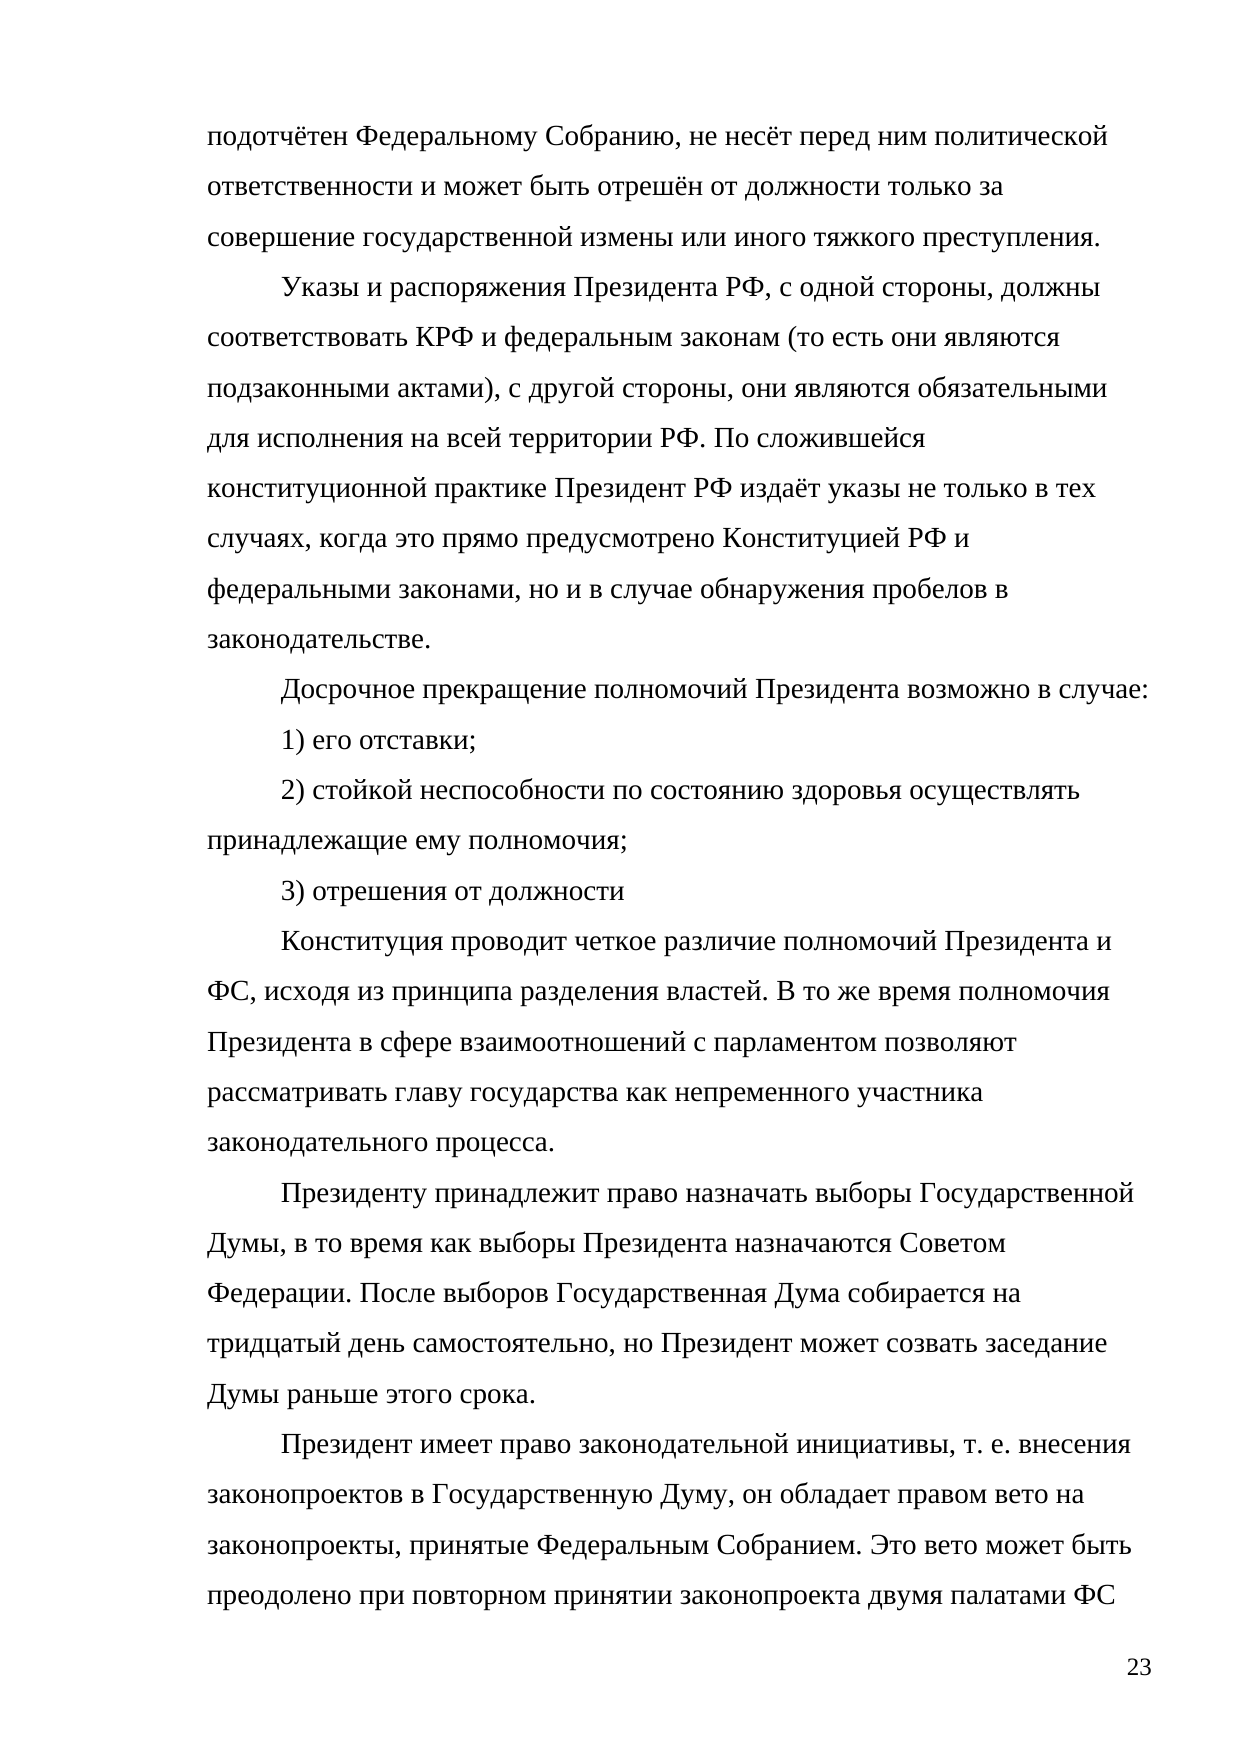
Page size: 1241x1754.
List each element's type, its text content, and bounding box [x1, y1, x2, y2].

text Президенту принадлежит право назначать выборы Государственной Думы, в то время как выборы Президента назначаются Советом Федерации. После выборов Государственная Дума собирается на тридцатый день самостоятельно, но Президент может созвать заседание Думы раньше этого срока. [207, 1175, 1152, 1409]
text Конституция проводит четкое различие полномочий Президента и ФС, исходя из принципа разделения властей. В то же время полномочия Президента в сфере взаимоотношений с парламентом позволяют рассматривать главу государства как непременного участника законодательного процесса. [207, 923, 1152, 1158]
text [207, 118, 1152, 252]
text 1) его отставки; [207, 722, 1152, 755]
text 2) стойкой неспособности по состоянию здоровья осуществлять принадлежащие ему полномочия; [207, 772, 1152, 856]
text Указы и распоряжения Президента РФ, с одной стороны, должны соответствовать КРФ и федеральным законам (то есть они являются подзаконными актами), с другой стороны, они являются обязательными для исполнения на всей территории РФ. По сложившейся конституционной практике Президент РФ издаёт указы не только в тех случаях, когда это прямо предусмотрено Конституцией РФ и федеральными законами, но и в случае обнаружения пробелов в законодательстве. [207, 269, 1152, 655]
text Досрочное прекращение полномочий Президента возможно в случае: [207, 672, 1152, 705]
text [207, 1426, 1152, 1611]
text 3) отрешения от должности [207, 873, 1152, 906]
